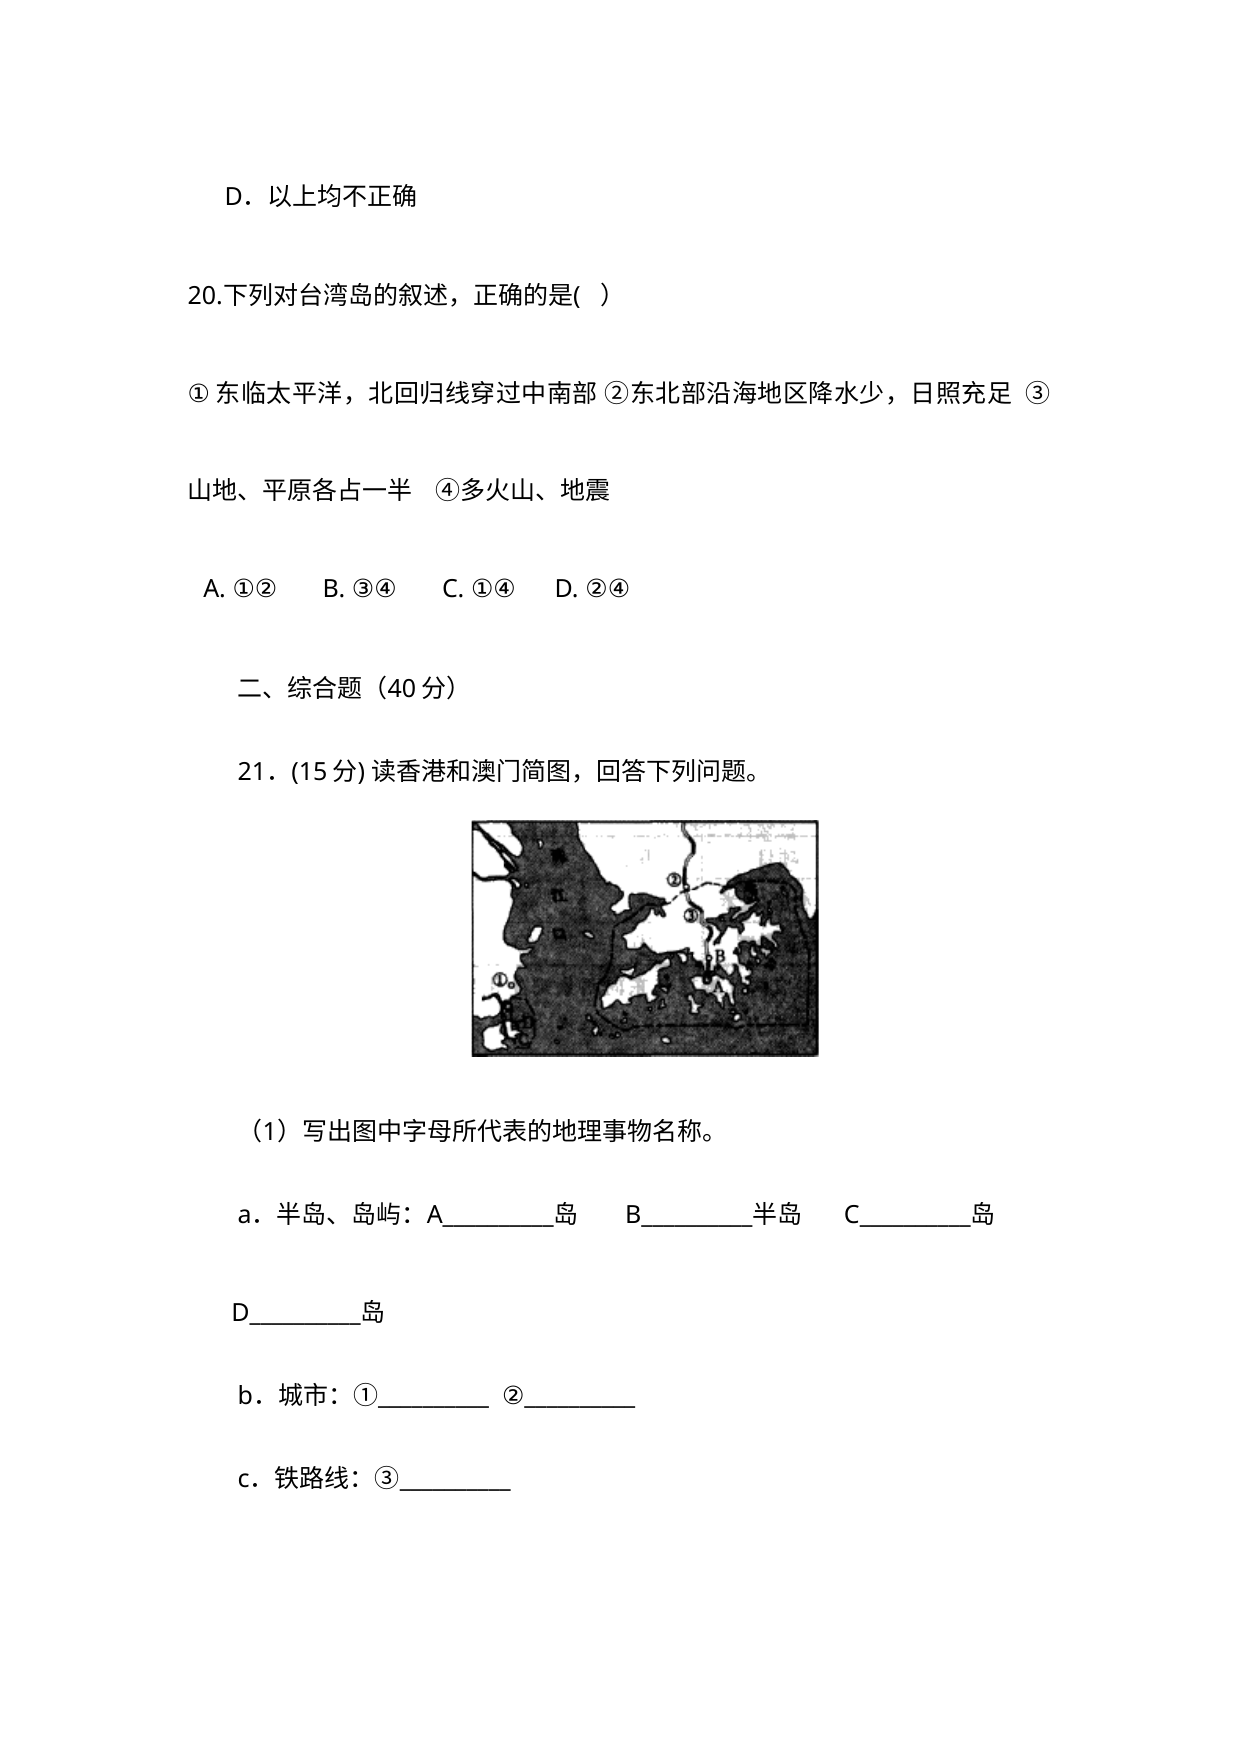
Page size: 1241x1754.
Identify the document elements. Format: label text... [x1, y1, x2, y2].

text b．城市：①__________ ②__________ [187, 1361, 1053, 1426]
text 21．(15分) 读香港和澳门简图，回答下列问题。 [187, 737, 1053, 802]
text a．半岛、岛屿：A__________岛 B__________半岛 C__________岛 D__________岛 [187, 1180, 1053, 1343]
text （1）写出图中字母所代表的地理事物名称。 [187, 1097, 1053, 1162]
text D．以上均不正确 [187, 162, 1053, 227]
text 20.下列对台湾岛的叙述，正确的是( ） ①东临太平洋，北回归线穿过中南部 ②东北部沿海地区降水少，日照充足 ③山地、平原各占一半 ④多火山、地震 [187, 261, 1053, 521]
text A. ①② B. ③④ C. ①④ D. ②④ [203, 556, 1053, 621]
text c．铁路线：③__________ [187, 1444, 1053, 1509]
text 二、综合题（40分） [187, 654, 1053, 719]
picture [471, 820, 819, 1057]
